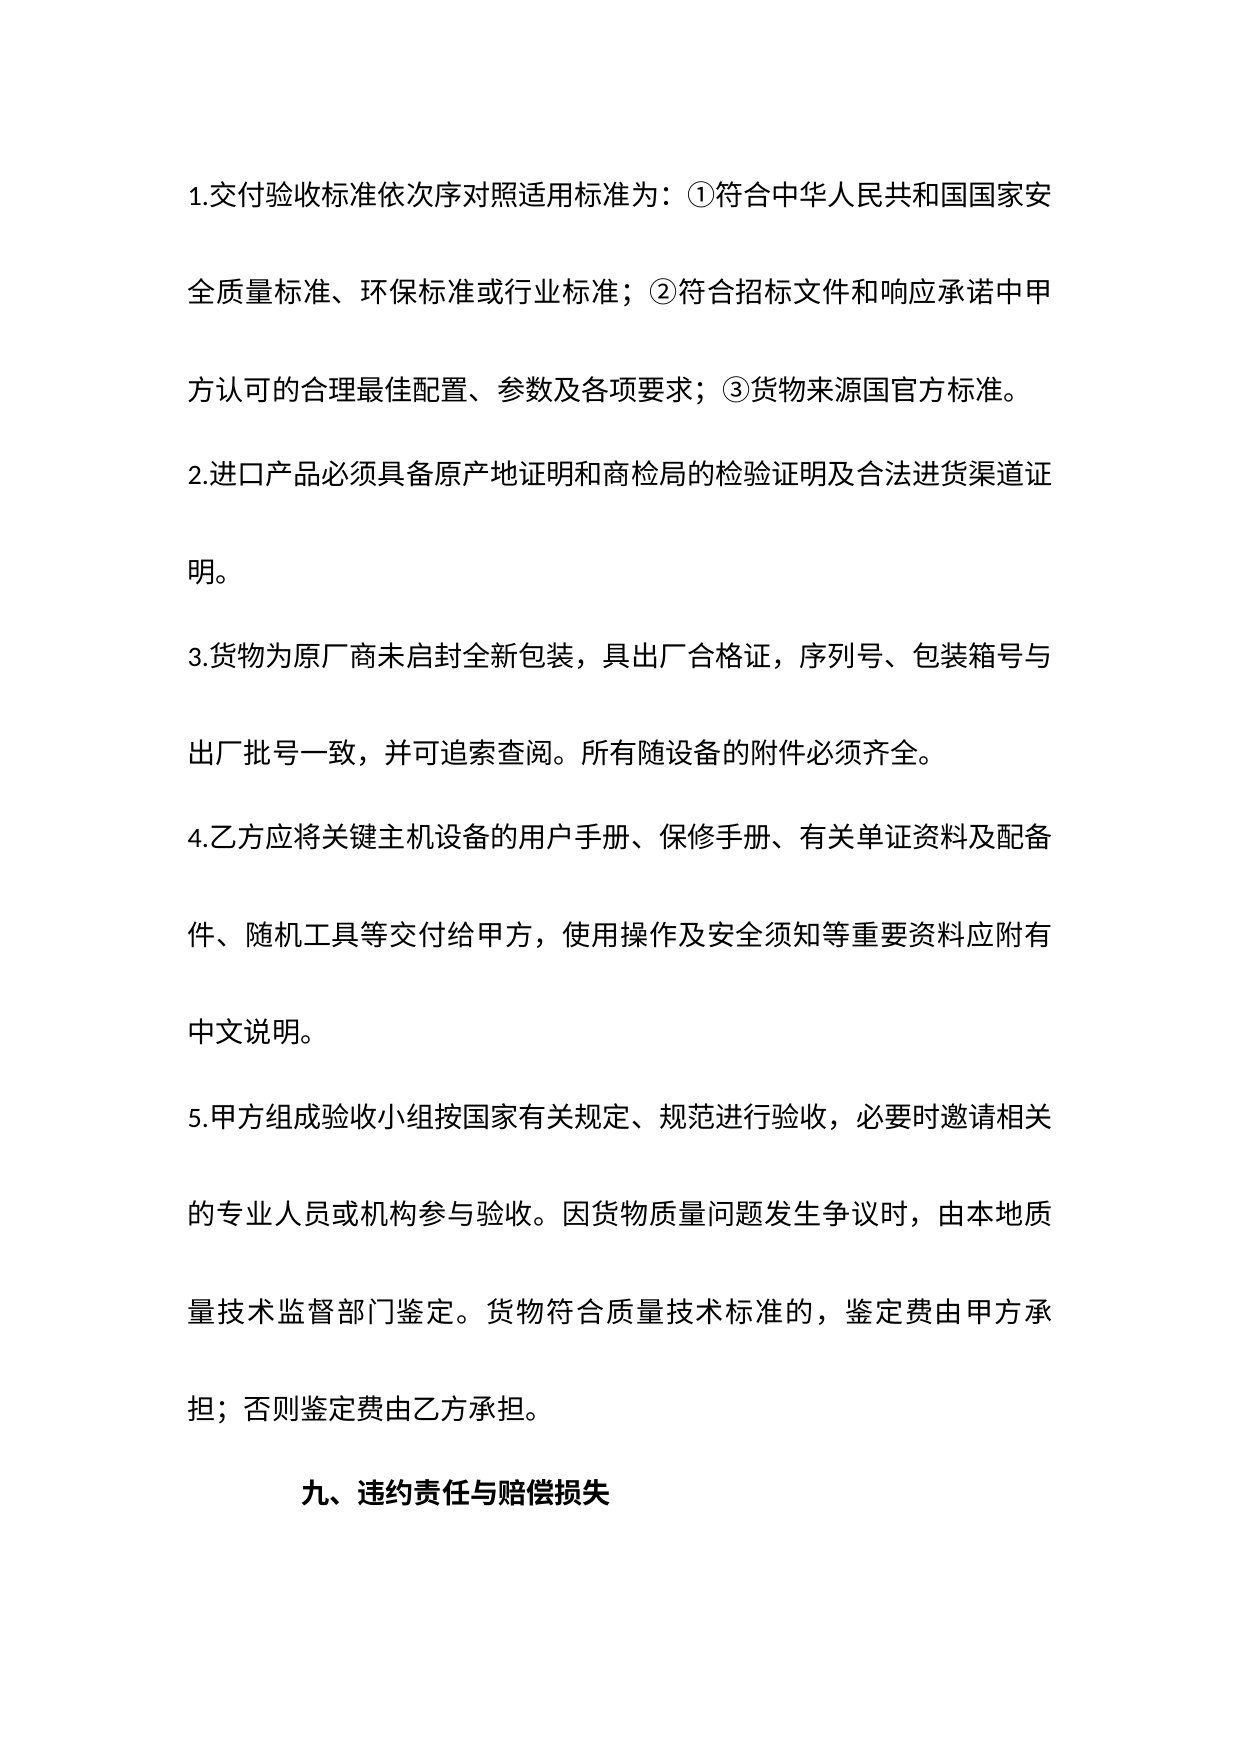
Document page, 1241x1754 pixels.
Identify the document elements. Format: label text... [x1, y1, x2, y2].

text 九、违约责任与赔偿损失 [301, 1460, 1053, 1525]
text 3.货物为原厂商未启封全新包装，具出厂合格证，序列号、包装箱号与出厂批号一致，并可追索查阅。所有随设备的附件必须齐全。 [187, 623, 1053, 785]
text 4.乙方应将关键主机设备的用户手册、保修手册、有关单证资料及配备件、随机工具等交付给甲方，使用操作及安全须知等重要资料应附有中文说明。 [187, 804, 1053, 1064]
text 1.交付验收标准依次序对照适用标准为：①符合中华人民共和国国家安全质量标准、环保标准或行业标准；②符合招标文件和响应承诺中甲方认可的合理最佳配置、参数及各项要求；③货物来源国官方标准。 [187, 162, 1053, 422]
text 5.甲方组成验收小组按国家有关规定、规范进行验收，必要时邀请相关的专业人员或机构参与验收。因货物质量问题发生争议时，由本地质量技术监督部门鉴定。货物符合质量技术标准的，鉴定费由甲方承担；否则鉴定费由乙方承担。 [187, 1084, 1053, 1441]
text 2.进口产品必须具备原产地证明和商检局的检验证明及合法进货渠道证明。 [187, 441, 1053, 604]
